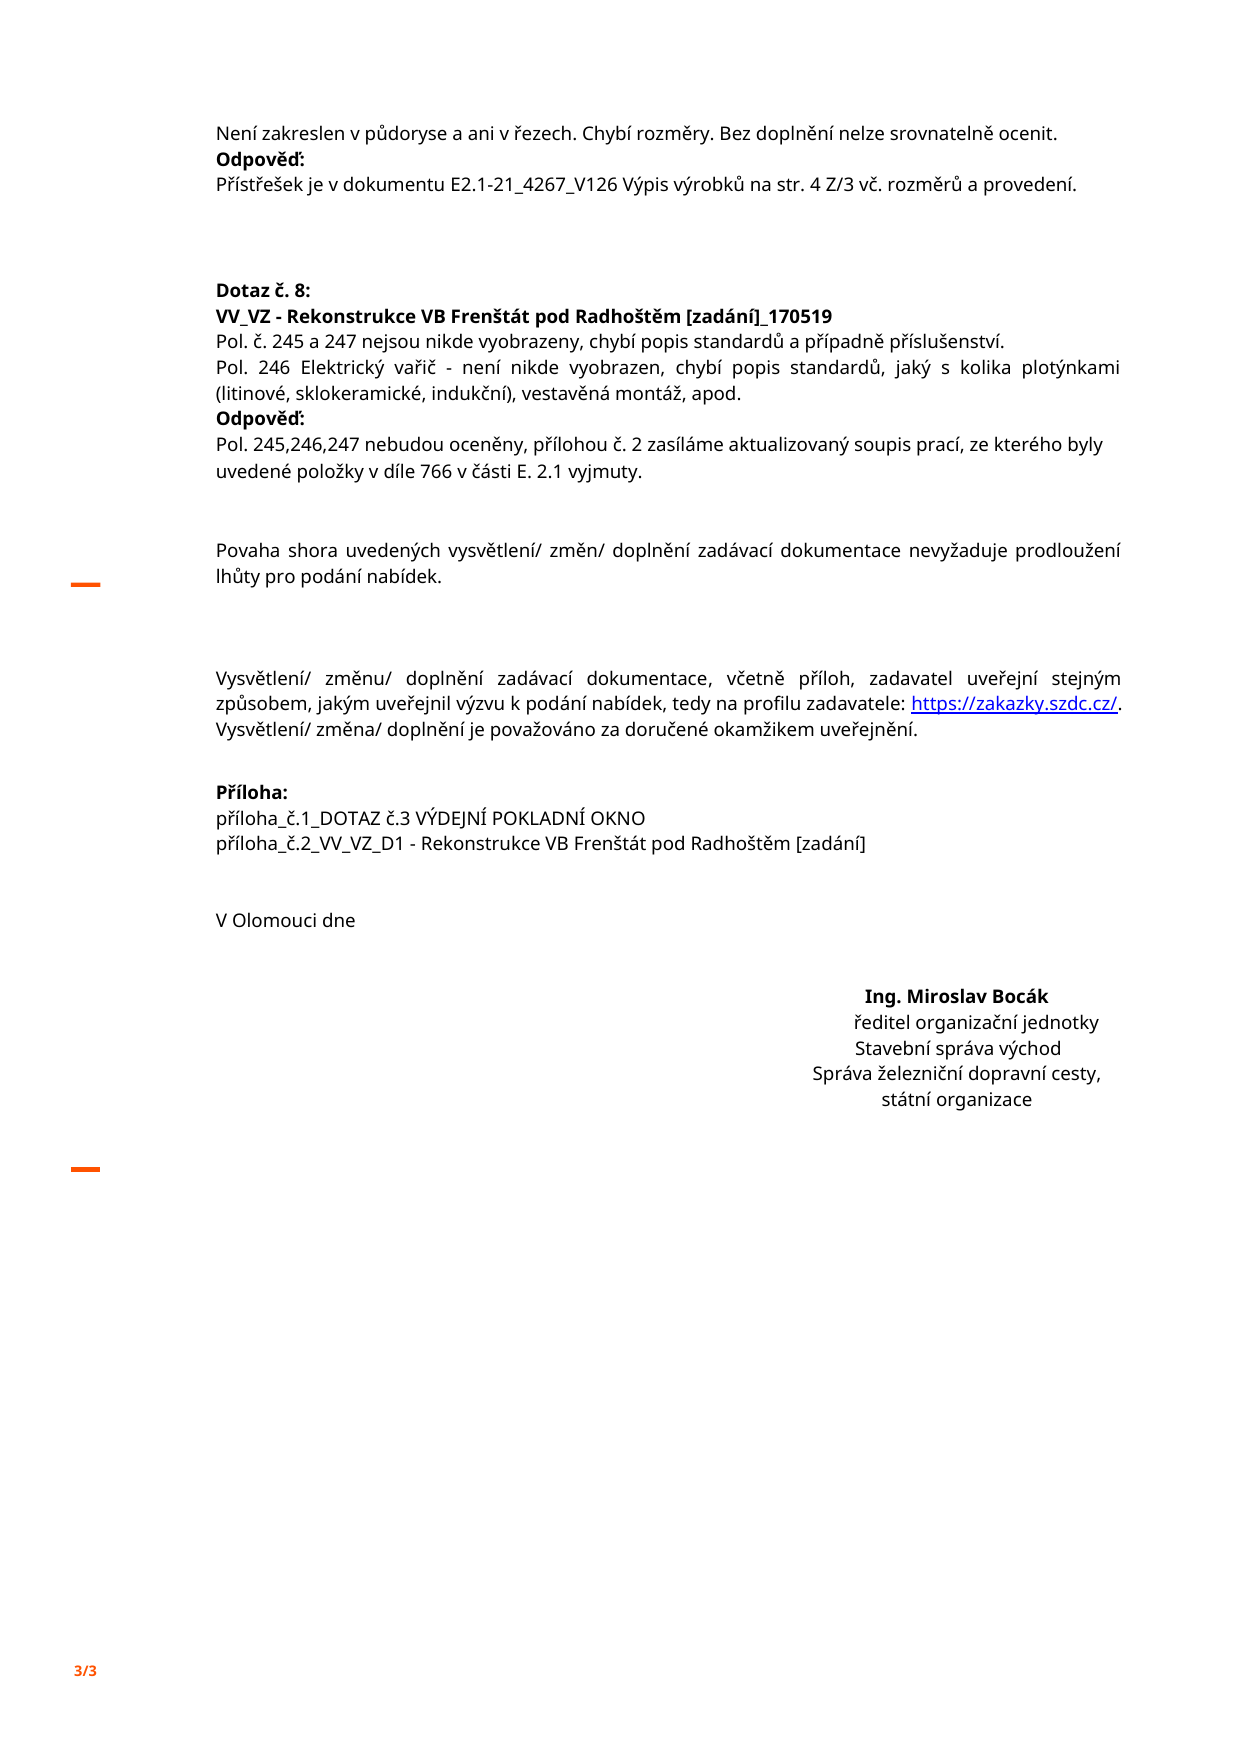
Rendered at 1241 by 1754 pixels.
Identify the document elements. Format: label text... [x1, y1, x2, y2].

text Povaha shora uvedených vysvětlení/ změn/ doplnění zadávací dokumentace nevyžaduje prodloužení lhůty pro podání nabídek. [216, 537, 1122, 588]
text ředitel organizační jednotky [732, 1009, 1122, 1035]
text Není zakreslen v půdoryse a ani v řezech. Chybí rozměry. Bez doplnění nelze srovnatelně ocenit. [216, 121, 1122, 146]
text Vysvětlení/ změnu/ doplnění zadávací dokumentace, včetně příloh, zadavatel uveřejní stejným způsobem, jakým uveřejnil výzvu k podání nabídek, tedy na profilu zadavatele: https://zakazky.szdc.cz/. Vysvětlení/ změna/ doplnění je považováno za doručené okamžikem uveřejnění. [216, 665, 1122, 742]
text Správa železniční dopravní cesty, [732, 1060, 1122, 1086]
text Pol. č. 245 a 247 nejsou nikde vyobrazeny, chybí popis standardů a případně příslušenství. [216, 329, 1122, 354]
text Pol. 246 Elektrický vařič - není nikde vyobrazen, chybí popis standardů, jaký s kolika plotýnkami (litinové, sklokeramické, indukční), vestavěná montáž, apod. [216, 354, 1122, 405]
text Stavební správa východ [732, 1035, 1122, 1060]
text V Olomouci dne [216, 907, 1122, 933]
text Odpověď: [216, 146, 1122, 172]
text Pol. 245,246,247 nebudou oceněny, přílohou č. 2 zasíláme aktualizovaný soupis prací, ze kterého byly uvedené položky v díle 766 v části E. 2.1 vyjmuty. [216, 431, 1122, 484]
text Dotaz č. 8: [216, 278, 1122, 303]
text Odpověď: [216, 405, 1122, 431]
text Ing. Miroslav Bocák [732, 984, 1122, 1009]
text Příloha: [216, 779, 1122, 805]
text státní organizace [732, 1086, 1122, 1111]
text VV_VZ - Rekonstrukce VB Frenštát pod Radhoštěm [zadání]_170519 [216, 303, 1122, 329]
text příloha_č.1_DOTAZ č.3 VÝDEJNÍ POKLADNÍ OKNO [216, 805, 1122, 831]
text příloha_č.2_VV_VZ_D1 - Rekonstrukce VB Frenštát pod Radhoštěm [zadání] [216, 831, 1122, 856]
text Přístřešek je v dokumentu E2.1-21_4267_V126 Výpis výrobků na str. 4 Z/3 vč. rozměrů a provedení. [216, 172, 1122, 197]
